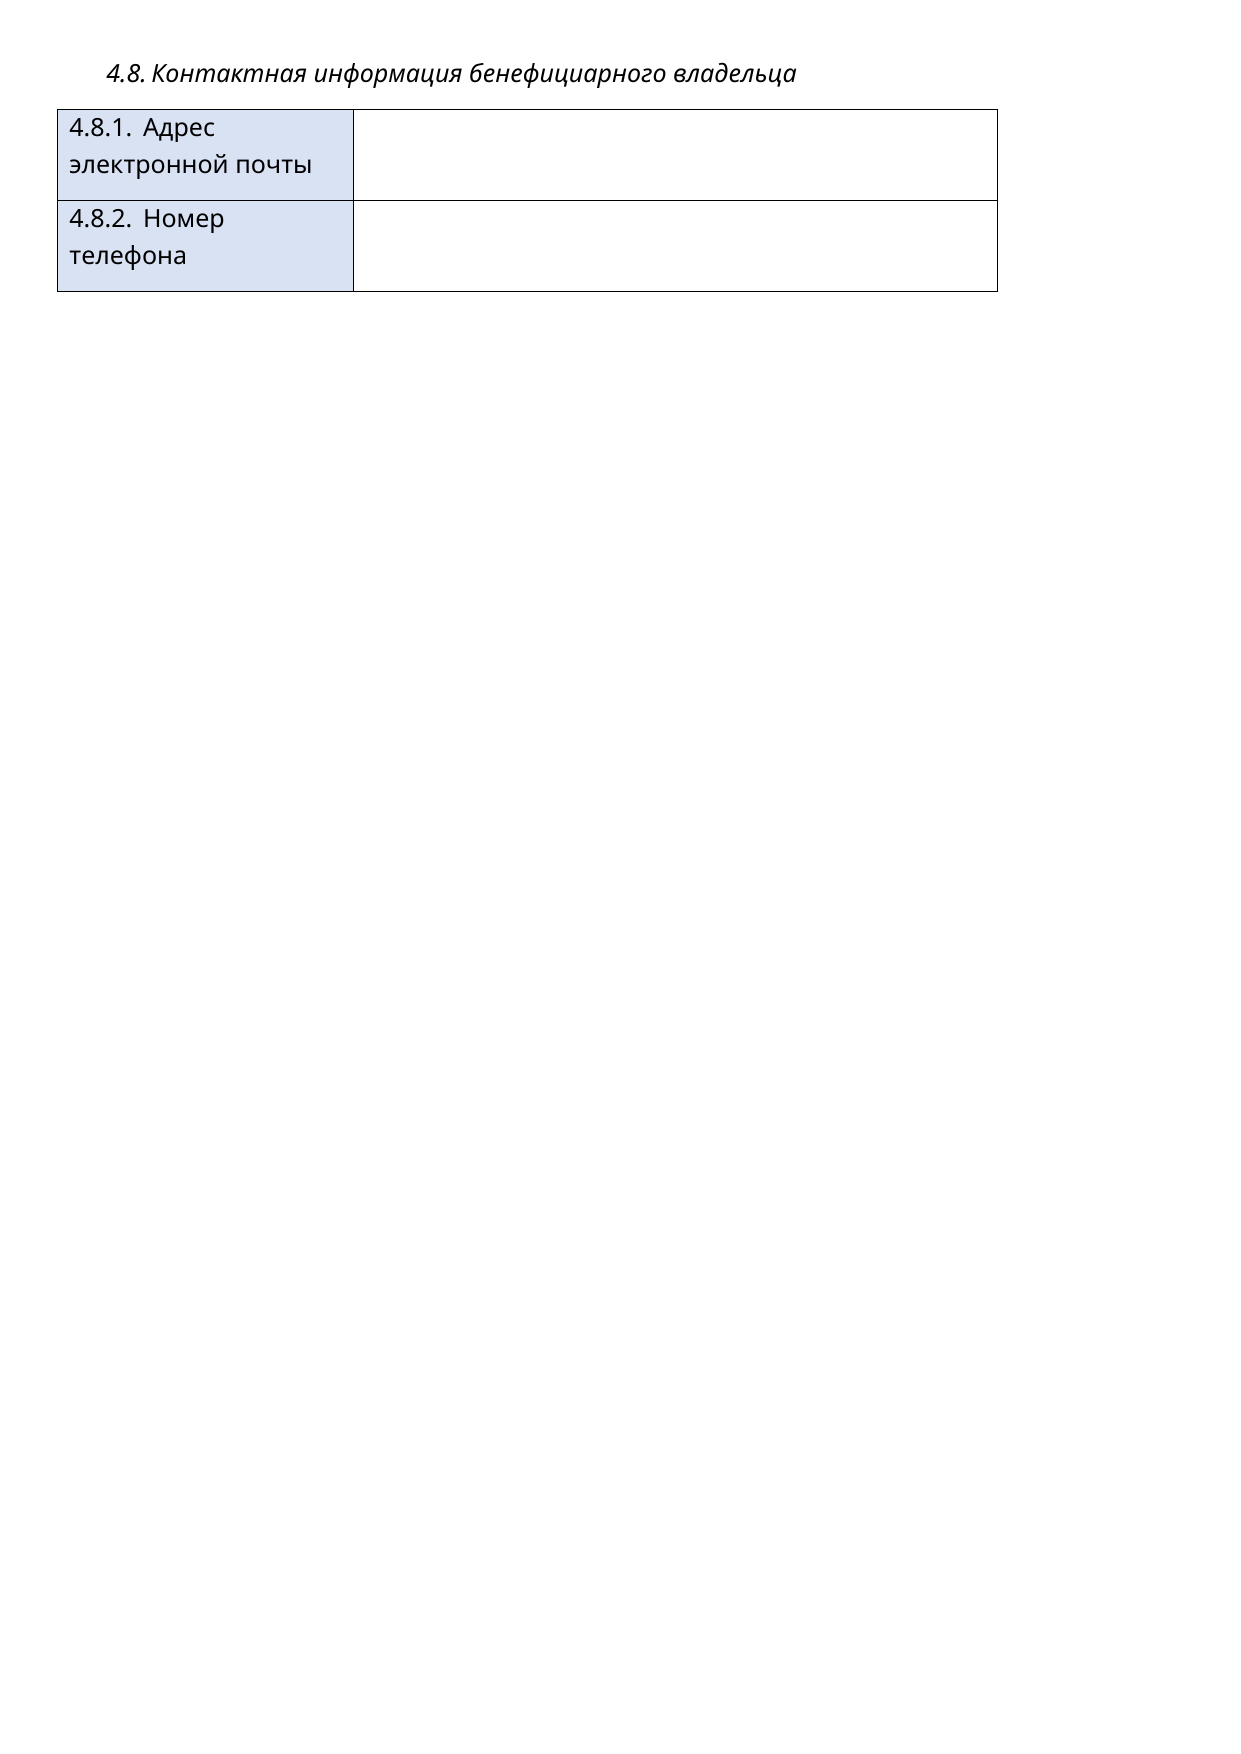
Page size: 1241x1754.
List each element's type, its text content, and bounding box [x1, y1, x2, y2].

list Контактная информация бенефициарного владельца [106, 56, 1152, 89]
table_cell Номер телефона [58, 201, 353, 291]
table_cell [354, 201, 997, 291]
table_header [354, 110, 997, 200]
table_header Адрес электронной почты [58, 110, 353, 200]
